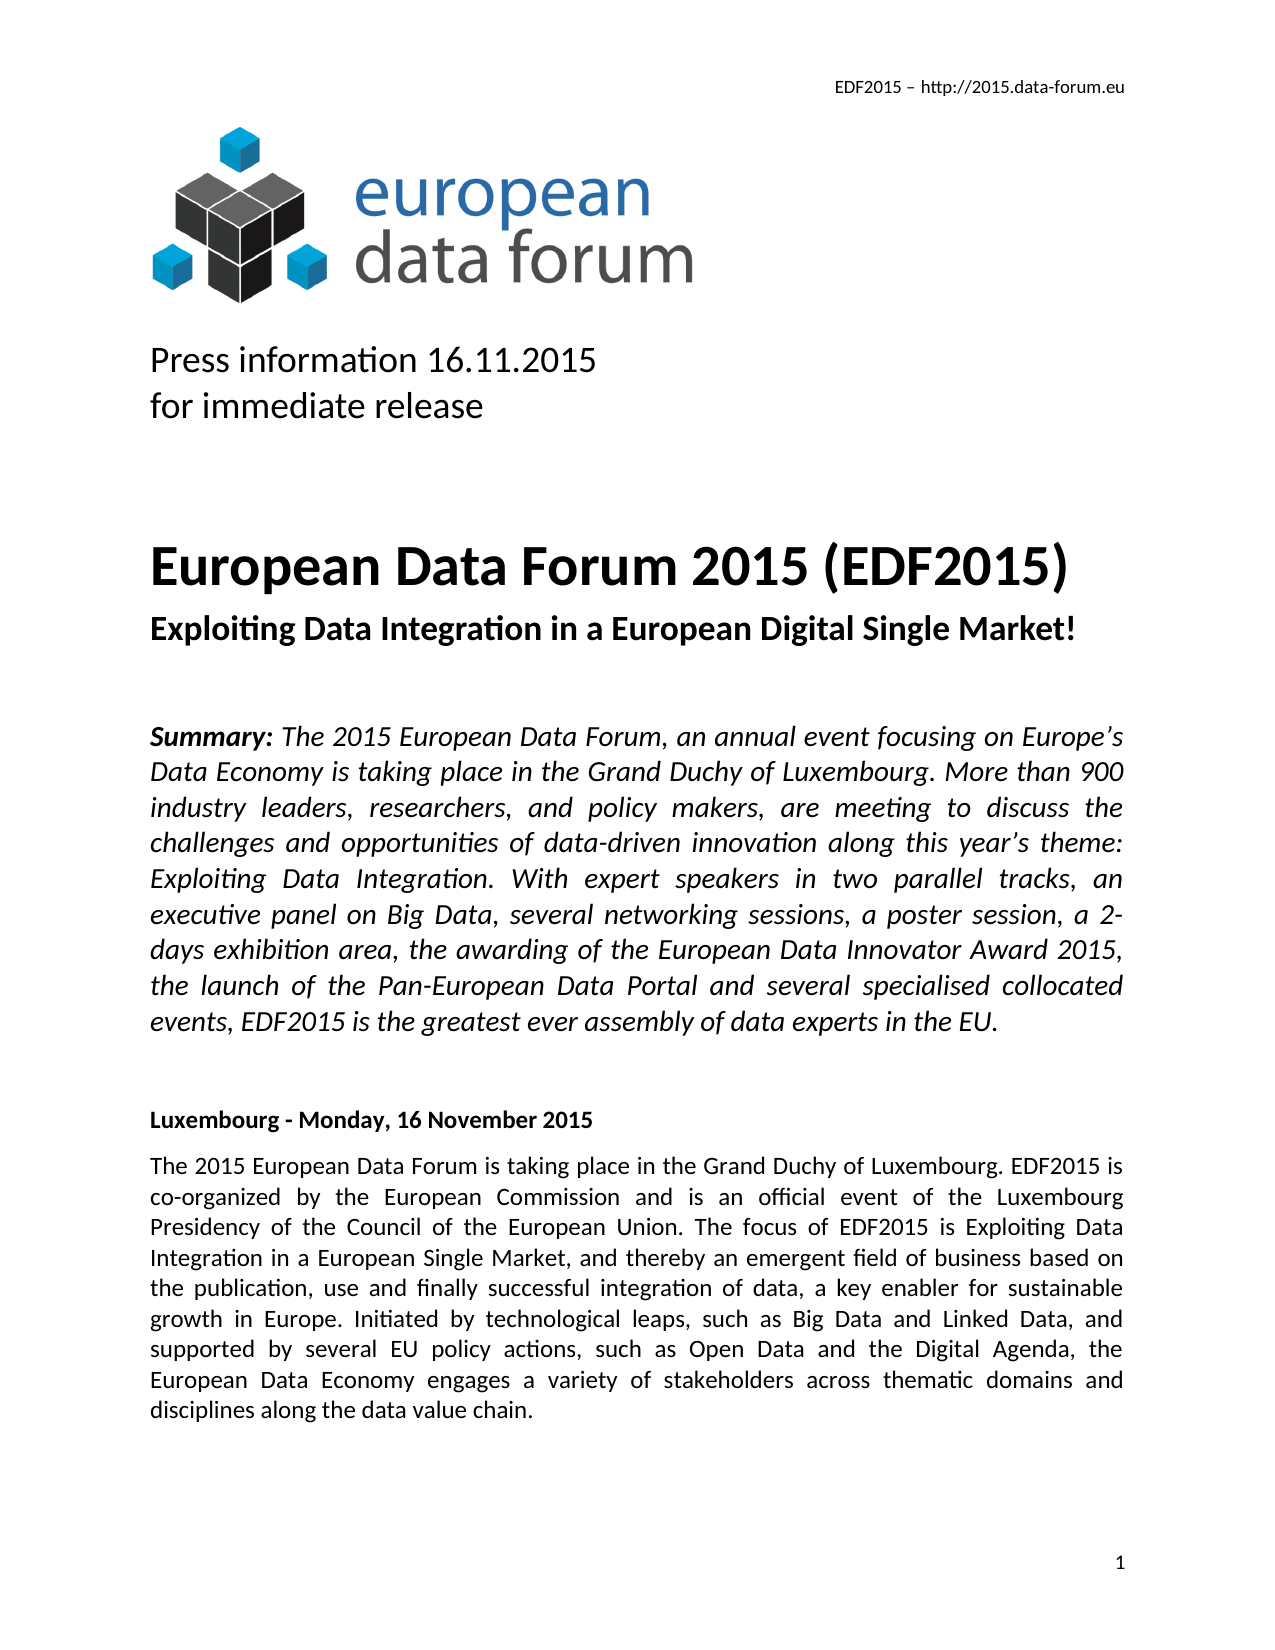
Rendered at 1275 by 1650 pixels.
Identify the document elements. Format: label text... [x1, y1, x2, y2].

picture [150, 126, 694, 307]
text European Data Forum 2015 (EDF2015) Exploiting Data Integration in a European Digital Single Market! [150, 457, 1125, 650]
text The 2015 European Data Forum is taking place in the Grand Duchy of Luxembourg. EDF2015 is co-organized by the European Commission and is an official event of the Luxembourg Presidency of the Council of the European Union. The focus of EDF2015 is Exploiting Data Integration in a European Single Market, and thereby an emergent field of business based on the publication, use and finally successful integration of data, a key enabler for sustainable growth in Europe. Initiated by technological leaps, such as Big Data and Linked Data, and supported by several EU policy actions, such as Open Data and the Digital Agenda, the European Data Economy engages a variety of stakeholders across thematic domains and disciplines along the data value chain. [150, 1150, 1125, 1425]
text Luxembourg - Monday, 16 November 2015 [150, 1104, 1125, 1135]
text Press information 16.11.2015 for immediate release [150, 336, 1125, 428]
text Summary: The 2015 European Data Forum, an annual event focusing on Europe’s Data Economy is taking place in the Grand Duchy of Luxembourg. More than 900 industry leaders, researchers, and policy makers, are meeting to discuss the challenges and opportunities of data-driven innovation along this year’s theme: Exploiting Data Integration. With expert speakers in two parallel tracks, an executive panel on Big Data, several networking sessions, a poster session, a 2-days exhibition area, the awarding of the European Data Innovator Award 2015, the launch of the Pan-European Data Portal and several specialised collocated events, EDF2015 is the greatest ever assembly of data experts in the EU. [150, 718, 1125, 1038]
